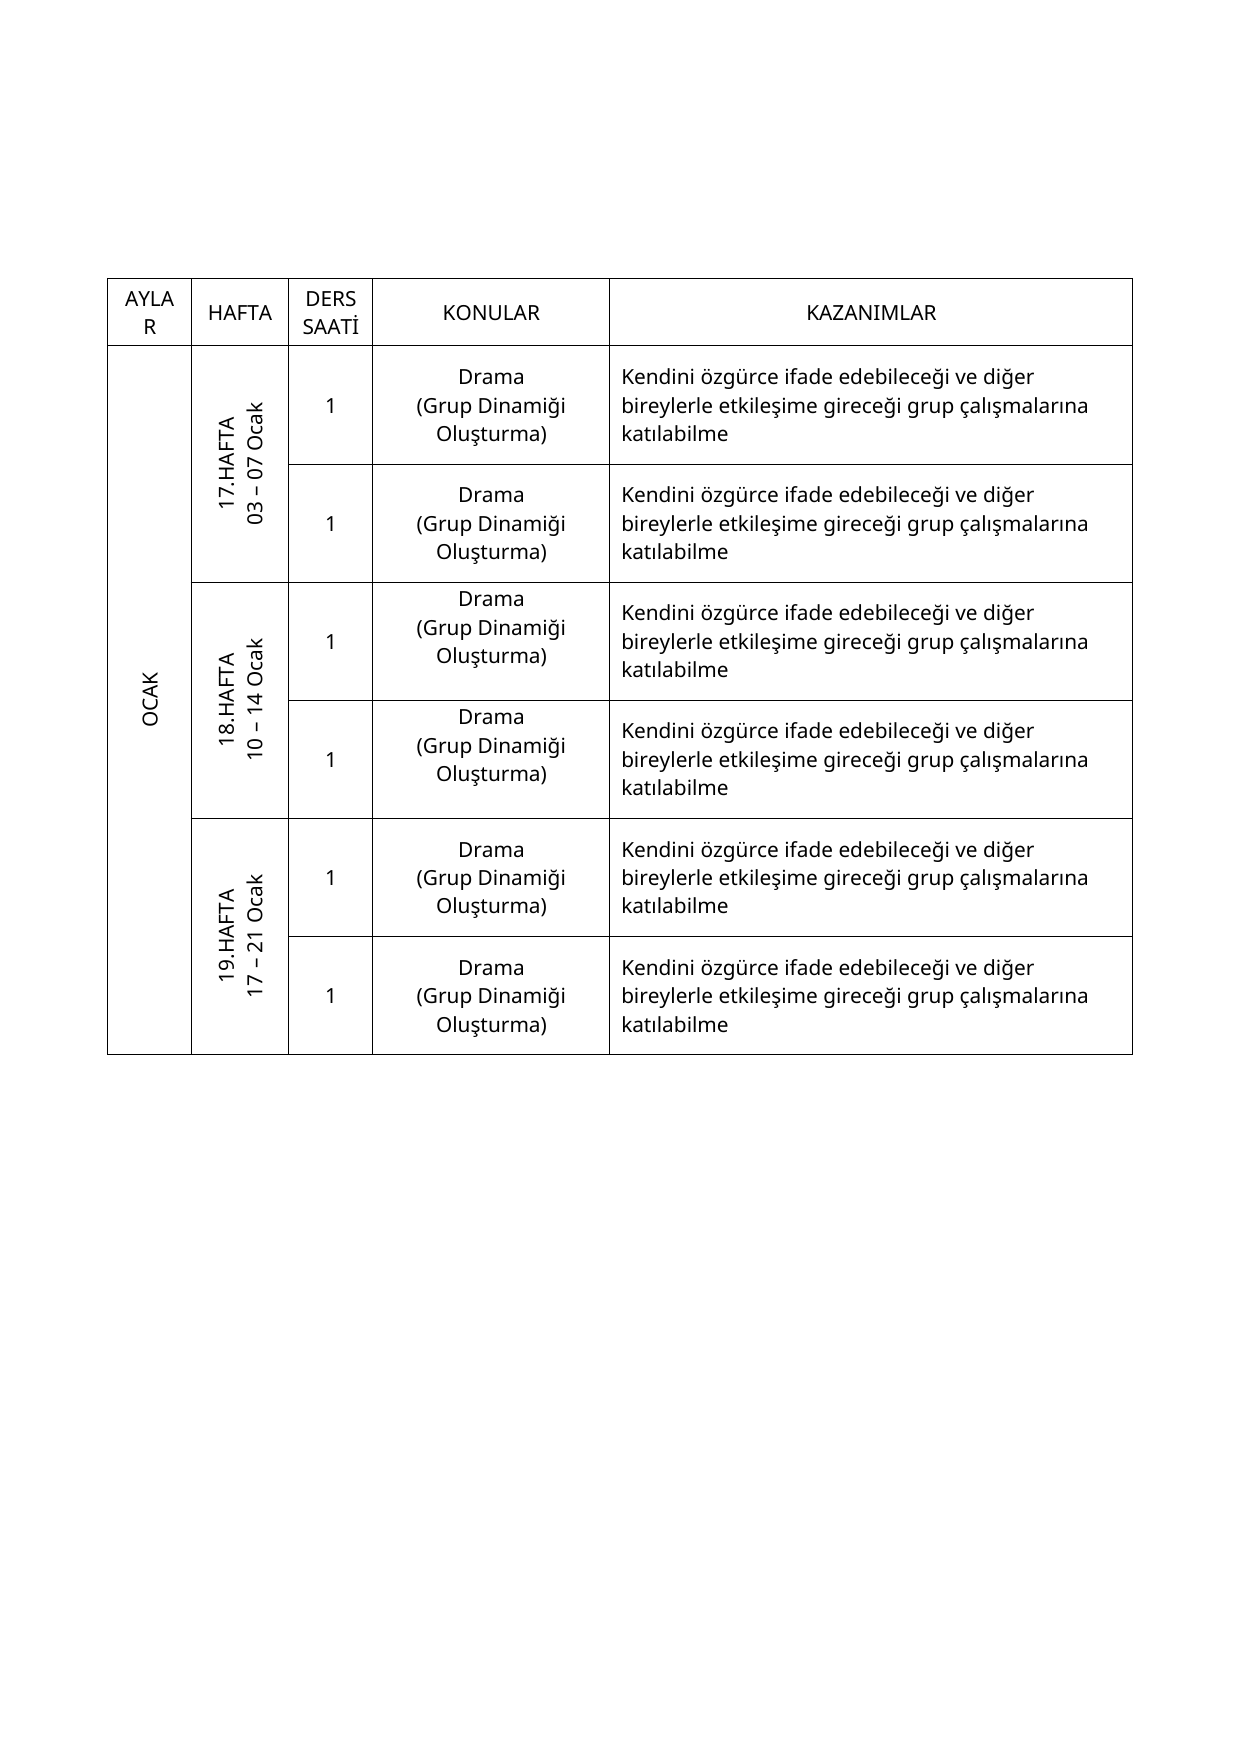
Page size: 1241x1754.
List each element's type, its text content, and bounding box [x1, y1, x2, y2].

table_cell 19.HAFTA 17 – 21 Ocak [192, 819, 288, 1054]
table_cell Drama (Grup Dinamiği Oluşturma) [373, 819, 609, 936]
table_cell Kendini özgürce ifade edebileceği ve diğer bireylerle etkileşime gireceği grup çalışmalarına katılabilme [610, 465, 1132, 582]
table_header DERS SAATİ [289, 279, 372, 345]
table_cell 1 [289, 819, 372, 936]
table_cell 17.HAFTA 03 – 07 Ocak [192, 346, 288, 582]
table_cell Drama (Grup Dinamiği Oluşturma) [373, 465, 609, 582]
table_cell 1 [289, 465, 372, 582]
table_cell 1 [289, 937, 372, 1054]
table_cell 18.HAFTA 10 – 14 Ocak [192, 583, 288, 818]
table_header HAFTA [192, 279, 288, 345]
table_cell Kendini özgürce ifade edebileceği ve diğer bireylerle etkileşime gireceği grup çalışmalarına katılabilme [610, 819, 1132, 936]
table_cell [610, 346, 1132, 463]
table_cell Kendini özgürce ifade edebileceği ve diğer bireylerle etkileşime gireceği grup çalışmalarına katılabilme [610, 937, 1132, 1054]
table_header KAZANIMLAR [610, 279, 1132, 345]
table_cell Drama (Grup Dinamiği Oluşturma) [373, 583, 609, 700]
table_cell OCAK [108, 346, 191, 1054]
table_cell Drama (Grup Dinamiği Oluşturma) [373, 346, 609, 463]
table_cell 1 [289, 701, 372, 818]
table_header KONULAR [373, 279, 609, 345]
table_header AYLAR [108, 279, 191, 345]
table_cell Drama (Grup Dinamiği Oluşturma) [373, 701, 609, 818]
table_cell Drama (Grup Dinamiği Oluşturma) [373, 937, 609, 1054]
table_cell Kendini özgürce ifade edebileceği ve diğer bireylerle etkileşime gireceği grup çalışmalarına katılabilme [610, 583, 1132, 700]
table_cell 1 [289, 583, 372, 700]
table_cell 1 [289, 346, 372, 463]
table_cell Kendini özgürce ifade edebileceği ve diğer bireylerle etkileşime gireceği grup çalışmalarına katılabilme [610, 701, 1132, 818]
